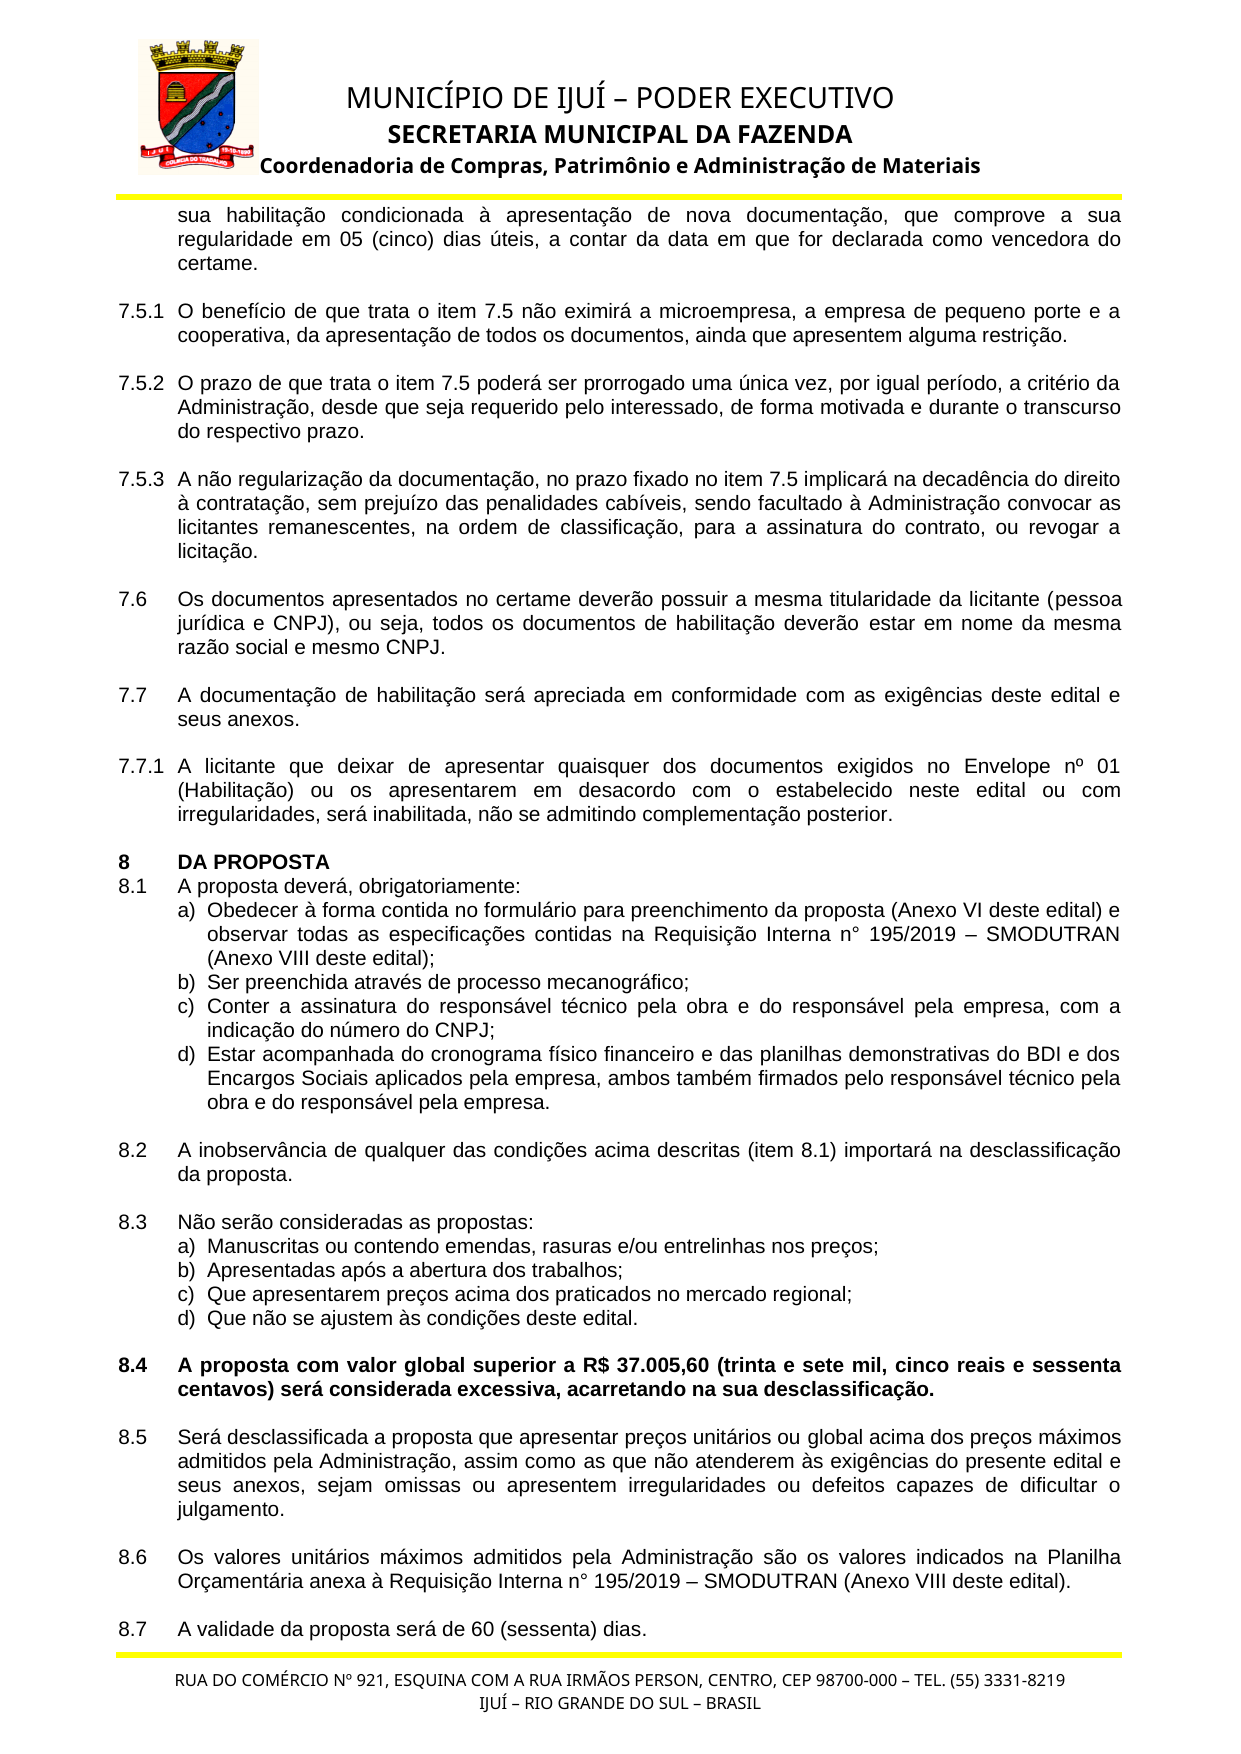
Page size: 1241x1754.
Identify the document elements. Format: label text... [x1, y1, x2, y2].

list Será desclassificada a proposta que apresentar preços unitários ou global acima dos preços máximos admitidos pela Administração, assim como as que não atenderem às exigências do presente edital e seus anexos, sejam omissas ou apresentem irregularidades ou defeitos capazes de dificultar o julgamento. [118, 1425, 1122, 1521]
list Obedecer à forma contida no formulário para preenchimento da proposta (Anexo VI deste edital) e observar todas as especificações contidas na Requisição Interna n° 195/2019 – SMODUTRAN (Anexo VIII deste edital); [177, 898, 1122, 970]
list A proposta com valor global superior a R$ 37.005,60 (trinta e sete mil, cinco reais e sessenta centavos) será considerada excessiva, acarretando na sua desclassificação. [118, 1353, 1122, 1401]
list A proposta deverá, obrigatoriamente: [118, 874, 1122, 898]
list Que apresentarem preços acima dos praticados no mercado regional; [177, 1281, 1122, 1305]
list O benefício de que trata o item 7.5 não eximirá a microempresa, a empresa de pequeno porte e a cooperativa, da apresentação de todos os documentos, ainda que apresentem alguma restrição. [118, 299, 1122, 347]
list O prazo de que trata o item 7.5 poderá ser prorrogado uma única vez, por igual período, a critério da Administração, desde que seja requerido pelo interessado, de forma motivada e durante o transcurso do respectivo prazo. [118, 371, 1122, 443]
list Que não se ajustem às condições deste edital. [177, 1305, 1122, 1329]
list A inobservância de qualquer das condições acima descritas (item 8.1) importará na desclassificação da proposta. [118, 1138, 1122, 1186]
list Apresentadas após a abertura dos trabalhos; [177, 1257, 1122, 1281]
list Estar acompanhada do cronograma físico financeiro e das planilhas demonstrativas do BDI e dos Encargos Sociais aplicados pela empresa, ambos também firmados pelo responsável técnico pela obra e do responsável pela empresa. [177, 1042, 1122, 1114]
list Ser preenchida através de processo mecanográfico; [177, 970, 1122, 994]
list A validade da proposta será de 60 (sessenta) dias. [118, 1617, 1122, 1641]
list Os documentos apresentados no certame deverão possuir a mesma titularidade da licitante (pessoa jurídica e CNPJ), ou seja, todos os documentos de habilitação deverão estar em nome da mesma razão social e mesmo CNPJ. [118, 587, 1122, 658]
list Conter a assinatura do responsável técnico pela obra e do responsável pela empresa, com a indicação do número do CNPJ; [177, 994, 1122, 1042]
list A documentação de habilitação será apreciada em conformidade com as exigências deste edital e seus anexos. [118, 682, 1122, 730]
picture [138, 39, 259, 175]
list DA PROPOSTA [118, 850, 1122, 874]
list Manuscritas ou contendo emendas, rasuras e/ou entrelinhas nos preços; [177, 1233, 1122, 1257]
list A licitante que deixar de apresentar quaisquer dos documentos exigidos no Envelope nº 01 (Habilitação) ou os apresentarem em desacordo com o estabelecido neste edital ou com irregularidades, será inabilitada, não se admitindo complementação posterior. [118, 754, 1122, 826]
list Não serão consideradas as propostas: [118, 1209, 1122, 1233]
list Os valores unitários máximos admitidos pela Administração são os valores indicados na Planilha Orçamentária anexa à Requisição Interna n° 195/2019 – SMODUTRAN (Anexo VIII deste edital). [118, 1545, 1122, 1593]
list A não regularização da documentação, no prazo fixado no item 7.5 implicará na decadência do direito à contratação, sem prejuízo das penalidades cabíveis, sendo facultado à Administração convocar as licitantes remanescentes, na ordem de classificação, para a assinatura do contrato, ou revogar a licitação. [118, 467, 1122, 563]
